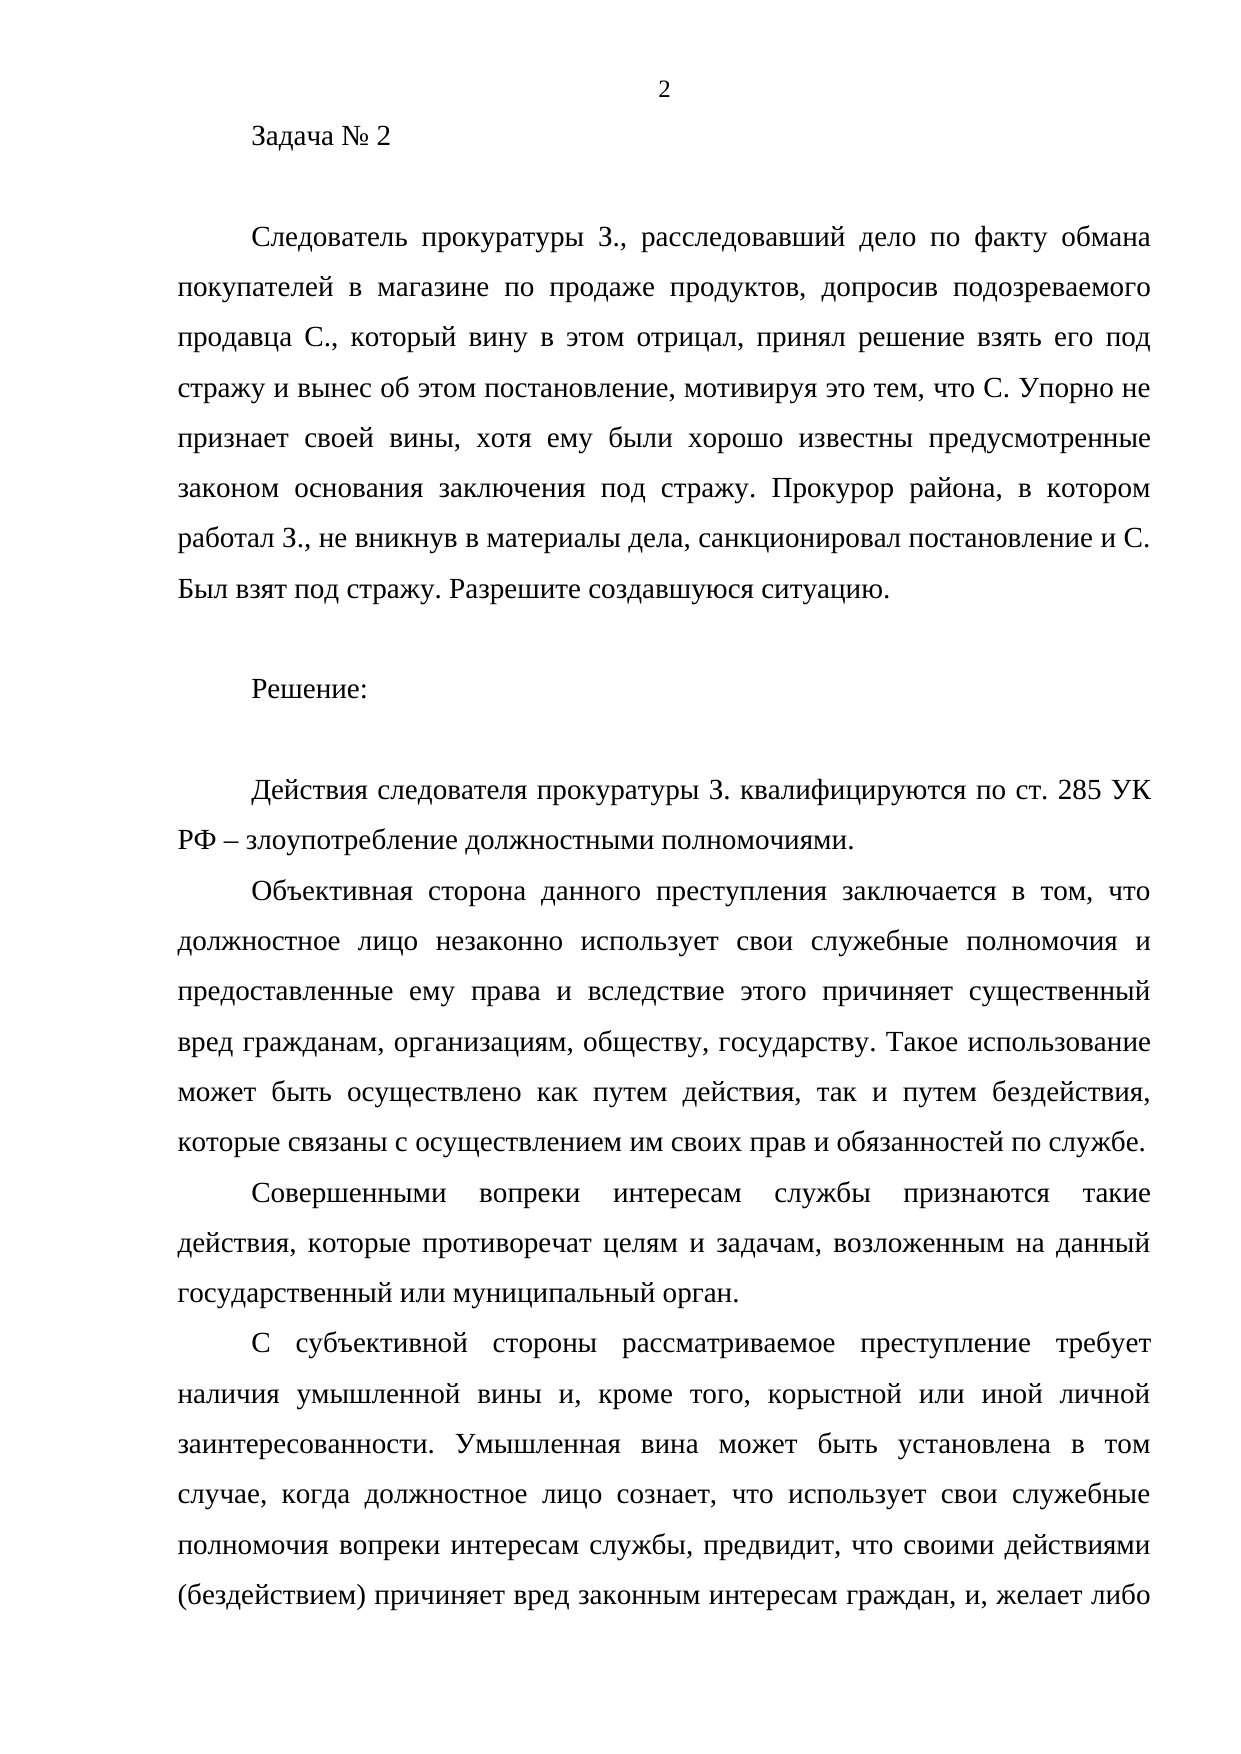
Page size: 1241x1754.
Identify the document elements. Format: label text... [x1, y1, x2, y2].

text Задача № 2 [177, 118, 1152, 152]
text Совершенными вопреки интересам службы признаются такие действия, которые противоречат целям и задачам, возложенным на данный государственный или муниципальный орган. [177, 1175, 1152, 1309]
text Объективная сторона данного преступления заключается в том, что должностное лицо незаконно использует свои служебные полномочия и предоставленные ему права и вследствие этого причиняет существенный вред гражданам, организациям, обществу, государству. Такое использование может быть осуществлено как путем действия, так и путем бездействия, которые связаны с осуществлением им своих прав и обязанностей по службе. [177, 873, 1152, 1158]
text Решение: [177, 672, 1152, 705]
text Следователь прокуратуры З., расследовавший дело по факту обмана покупателей в магазине по продаже продуктов, допросив подозреваемого продавца С., который вину в этом отрицал, принял решение взять его под стражу и вынес об этом постановление, мотивируя это тем, что С. Упорно не признает своей вины, хотя ему были хорошо известны предусмотренные законом основания заключения под стражу. Прокурор района, в котором работал З., не вникнув в материалы дела, санкционировал постановление и С. Был взят под стражу. Разрешите создавшуюся ситуацию. [177, 219, 1152, 604]
text Действия следователя прокуратуры З. квалифицируются по ст. 285 УК РФ – злоупотребление должностными полномочиями. [177, 772, 1152, 856]
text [177, 1326, 1152, 1611]
